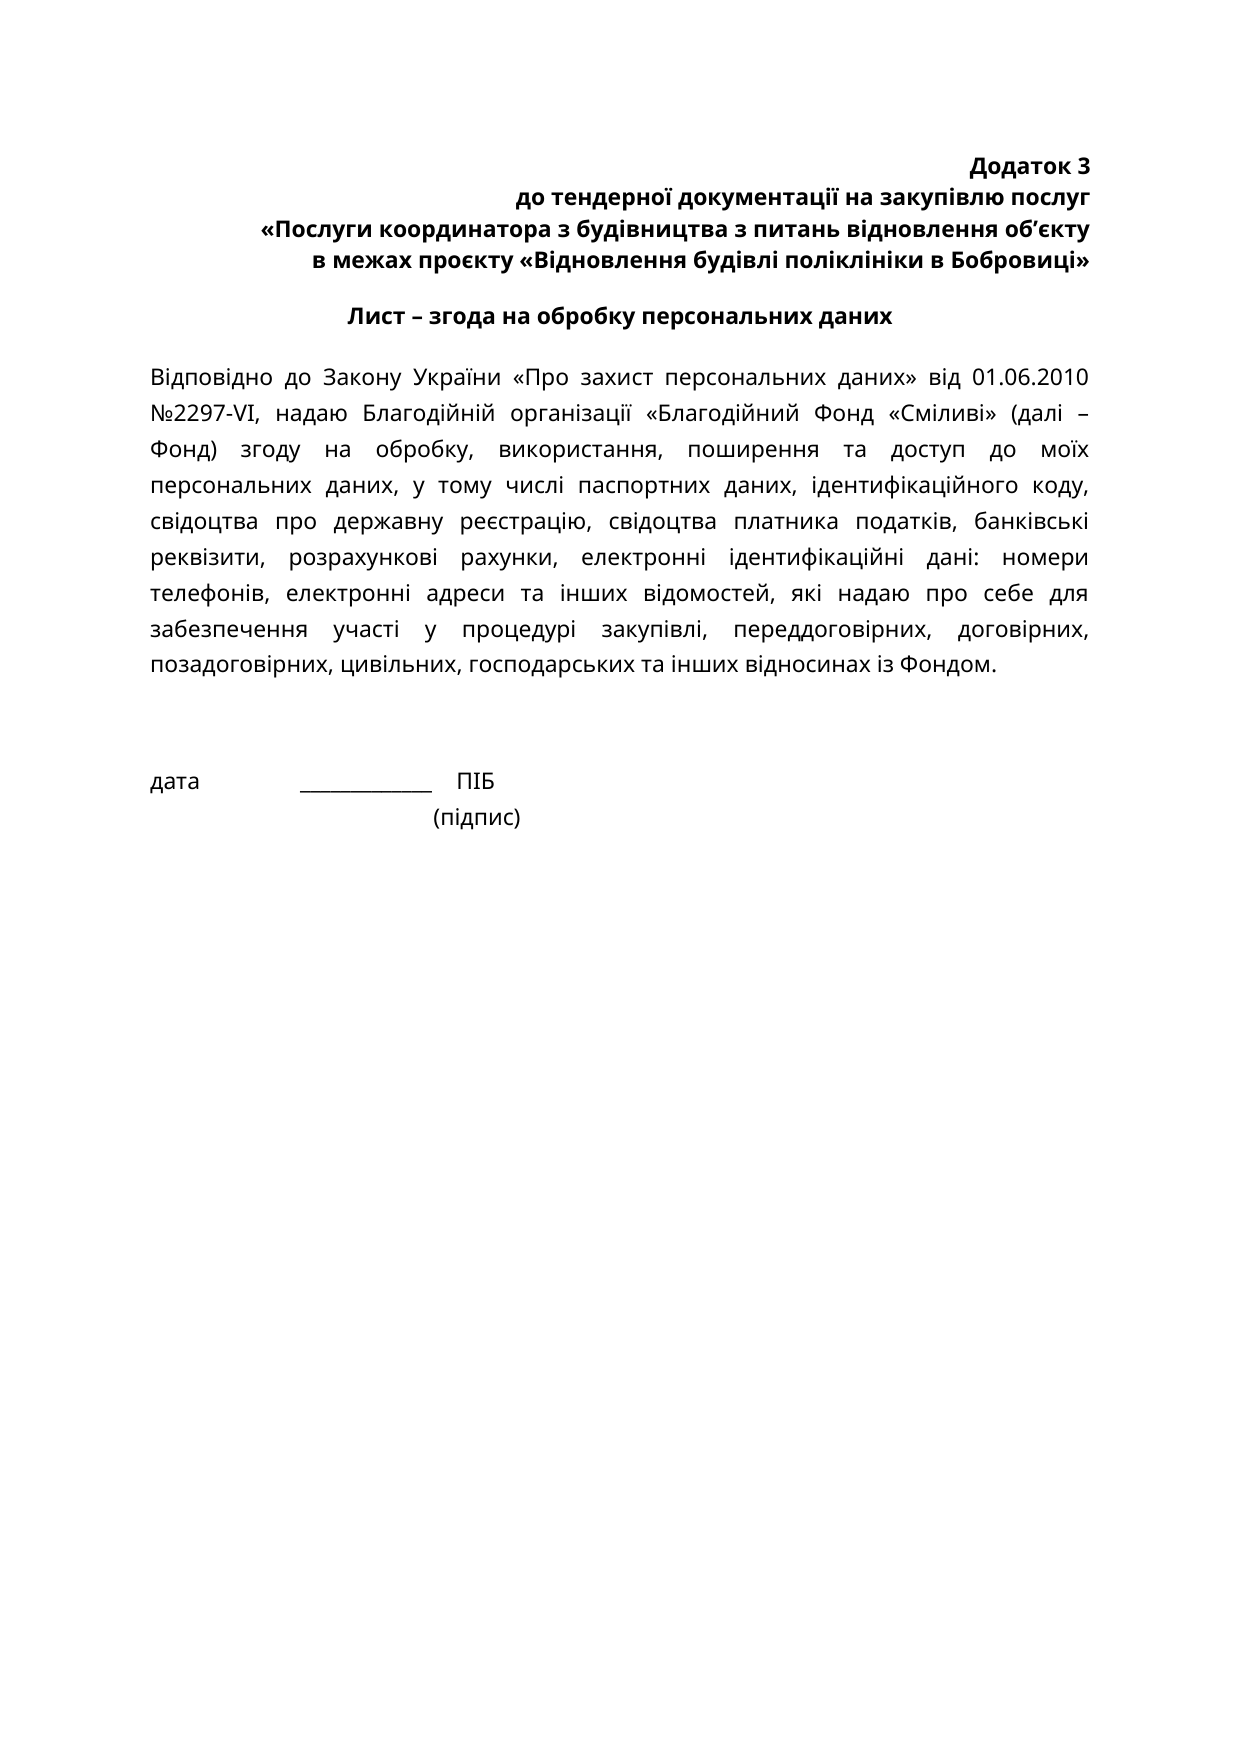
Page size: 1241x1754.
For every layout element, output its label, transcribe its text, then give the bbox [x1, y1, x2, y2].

text Додаток 3 [150, 150, 1090, 181]
text «Послуги координатора з будівництва з питань відновлення об’єкту [150, 212, 1090, 244]
text в межах проєкту «Відновлення будівлі поліклініки в Бобровиці» [150, 244, 1090, 275]
text Лист – згода на обробку персональних даних [150, 300, 1090, 331]
text Відповідно до Закону України «Про захист персональних даних» від 01.06.2010 №2297-VI, надаю Благодійній організації «Благодійний Фонд «Сміливі» (далі – Фонд) згоду на обробку, використання, поширення та доступ до моїх персональних даних, у тому числі паспортних даних, ідентифікаційного коду, свідоцтва про державну реєстрацію, свідоцтва платника податків, банківські реквізити, розрахункові рахунки, електронні ідентифікаційні дані: номери телефонів, електронні адреси та інших відомостей, які надаю про себе для забезпечення участі у процедурі закупівлі, переддоговірних, договірних, позадоговірних, цивільних, господарських та інших відносинах із Фондом. [150, 361, 1090, 680]
text дата _____________ ПІБ (підпис) [150, 764, 1090, 832]
text до тендерної документації на закупівлю послуг [150, 181, 1090, 212]
